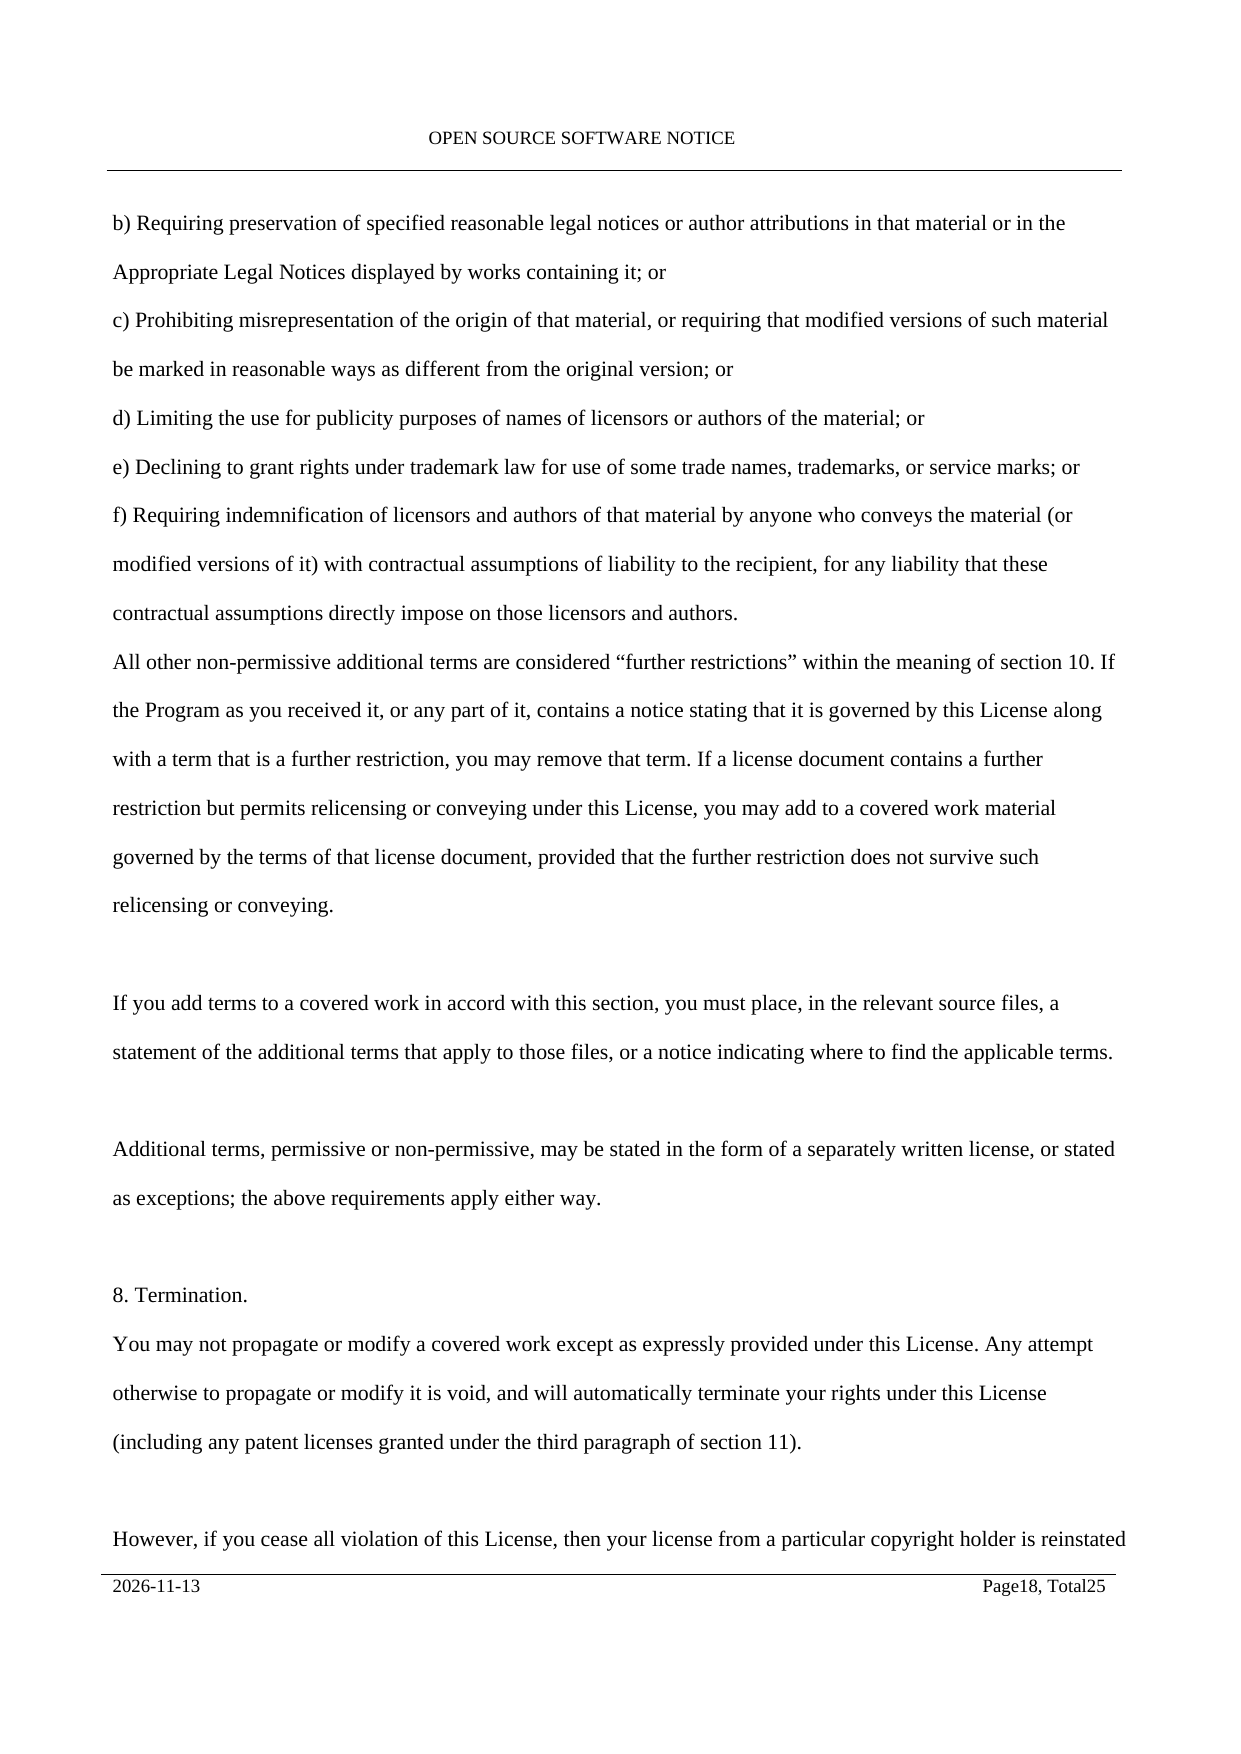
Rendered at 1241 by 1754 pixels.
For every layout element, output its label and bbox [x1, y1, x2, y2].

text [112, 206, 1128, 1555]
